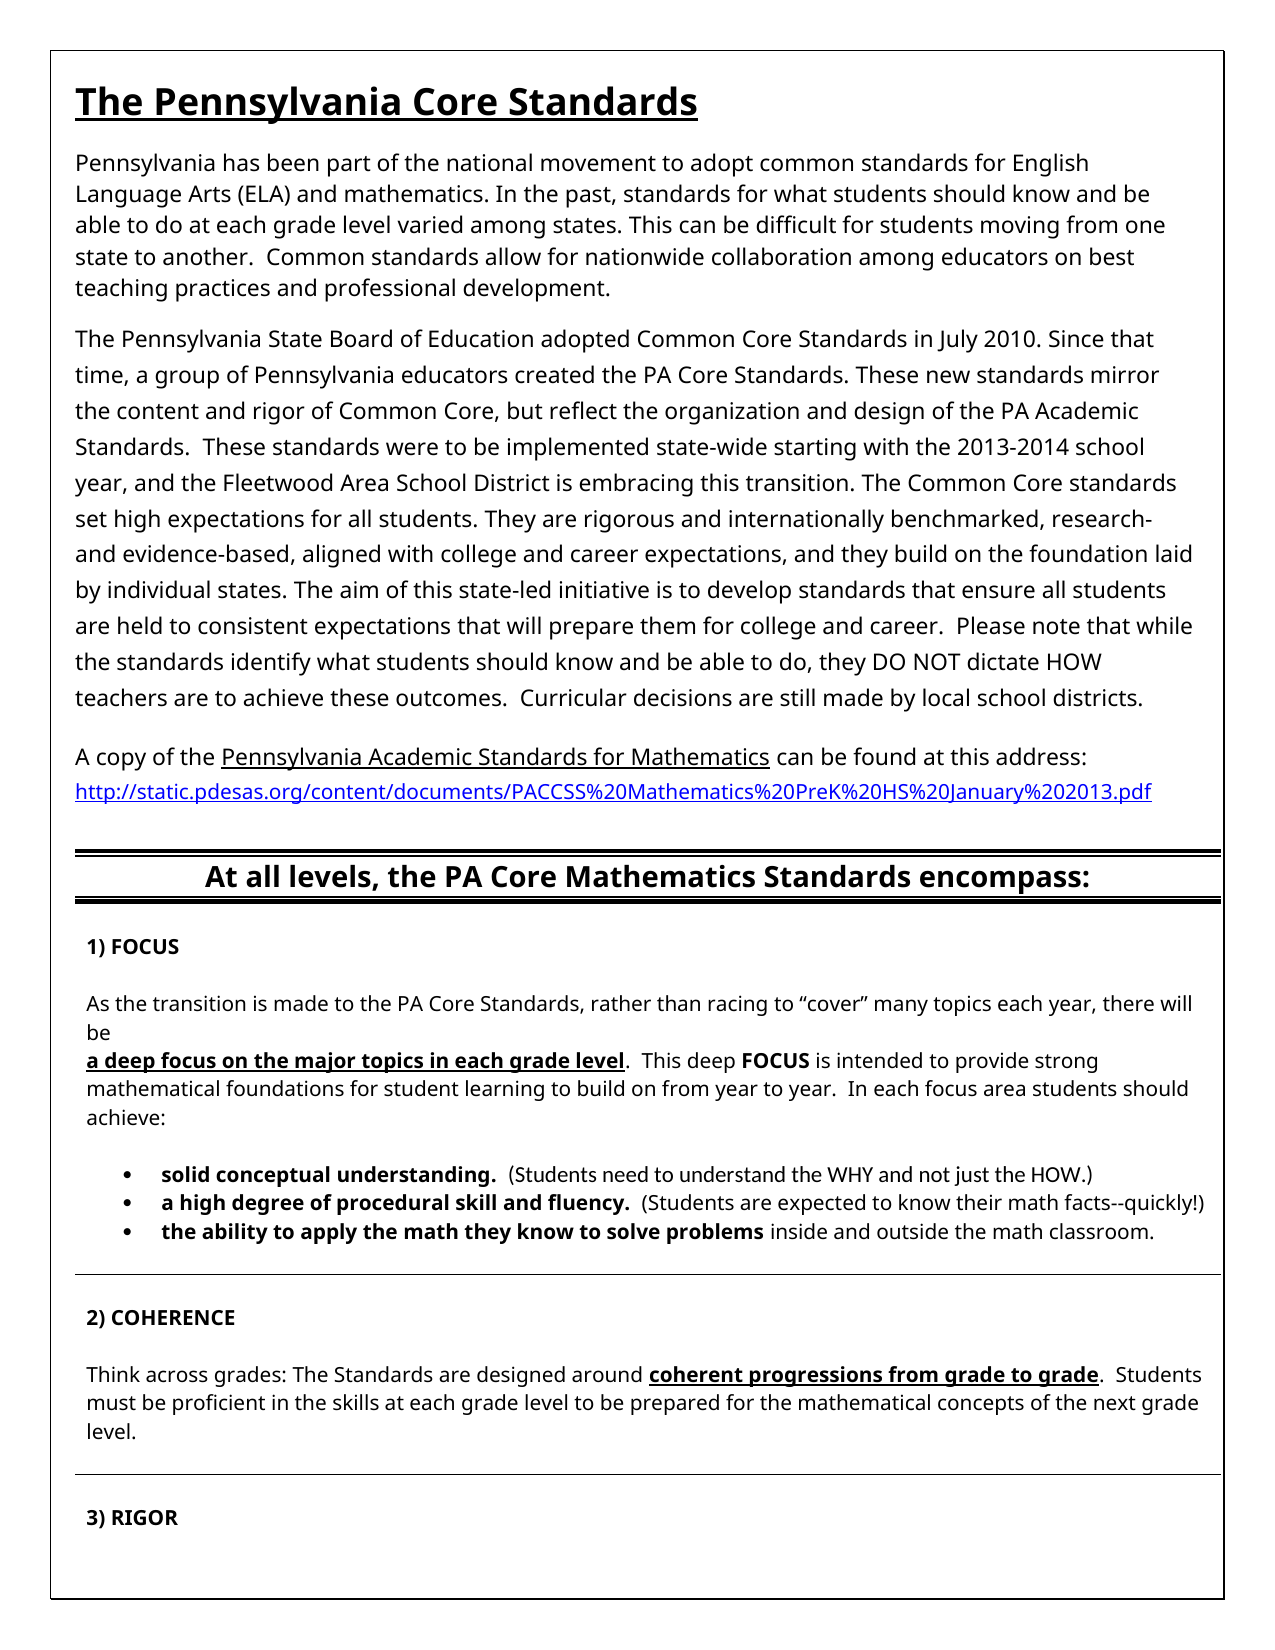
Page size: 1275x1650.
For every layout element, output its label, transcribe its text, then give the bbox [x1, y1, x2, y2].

text The Pennsylvania Core Standards [75, 75, 1199, 126]
text A copy of the Pennsylvania Academic Standards for Mathematics can be found at this address: [75, 741, 1199, 772]
table_cell 2) COHERENCE Think across grades: The Standards are designed around coherent progressions from grade to grade. Students must be proficient in the skills at each grade level to be prepared for the mathematical concepts of the next grade level. [75, 1275, 1221, 1474]
table_cell 1) FOCUS As the transition is made to the PA Core Standards, rather than racing to “cover” many topics each year, there will be a deep focus on the major topics in each grade level. This deep FOCUS is intended to provide strong mathematical foundations for student learning to build on from year to year. In each focus area students should achieve: solid conceptual understanding. (Students need to understand the WHY and not just the HOW.) a high degree of procedural skill and fluency. (Students are expected to know their math facts--quickly!) the ability to apply the math they know to solve problems inside and outside the math classroom. [75, 904, 1221, 1274]
text http://static.pdesas.org/content/documents/PACCSS%20Mathematics%20PreK%20HS%20January%202013.pdf [75, 777, 1199, 805]
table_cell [75, 1475, 1221, 1560]
table_header At all levels, the PA Core Mathematics Standards encompass: [75, 857, 1221, 896]
text The Pennsylvania State Board of Education adopted Common Core Standards in July 2010. Since that time, a group of Pennsylvania educators created the PA Core Standards. These new standards mirror the content and rigor of Common Core, but reflect the organization and design of the PA Academic Standards. These standards were to be implemented state-wide starting with the 2013-2014 school year, and the Fleetwood Area School District is embracing this transition. The Common Core standards set high expectations for all students. They are rigorous and internationally benchmarked, research- and evidence-based, aligned with college and career expectations, and they build on the foundation laid by individual states. The aim of this state-led initiative is to develop standards that ensure all students are held to consistent expectations that will prepare them for college and career. Please note that while the standards identify what students should know and be able to do, they DO NOT dictate HOW teachers are to achieve these outcomes. Curricular decisions are still made by local school districts. [75, 323, 1199, 713]
text Pennsylvania has been part of the national movement to adopt common standards for English Language Arts (ELA) and mathematics. In the past, standards for what students should know and be able to do at each grade level varied among states. This can be difficult for students moving from one state to another. Common standards allow for nationwide collaboration among educators on best teaching practices and professional development. [75, 147, 1199, 303]
